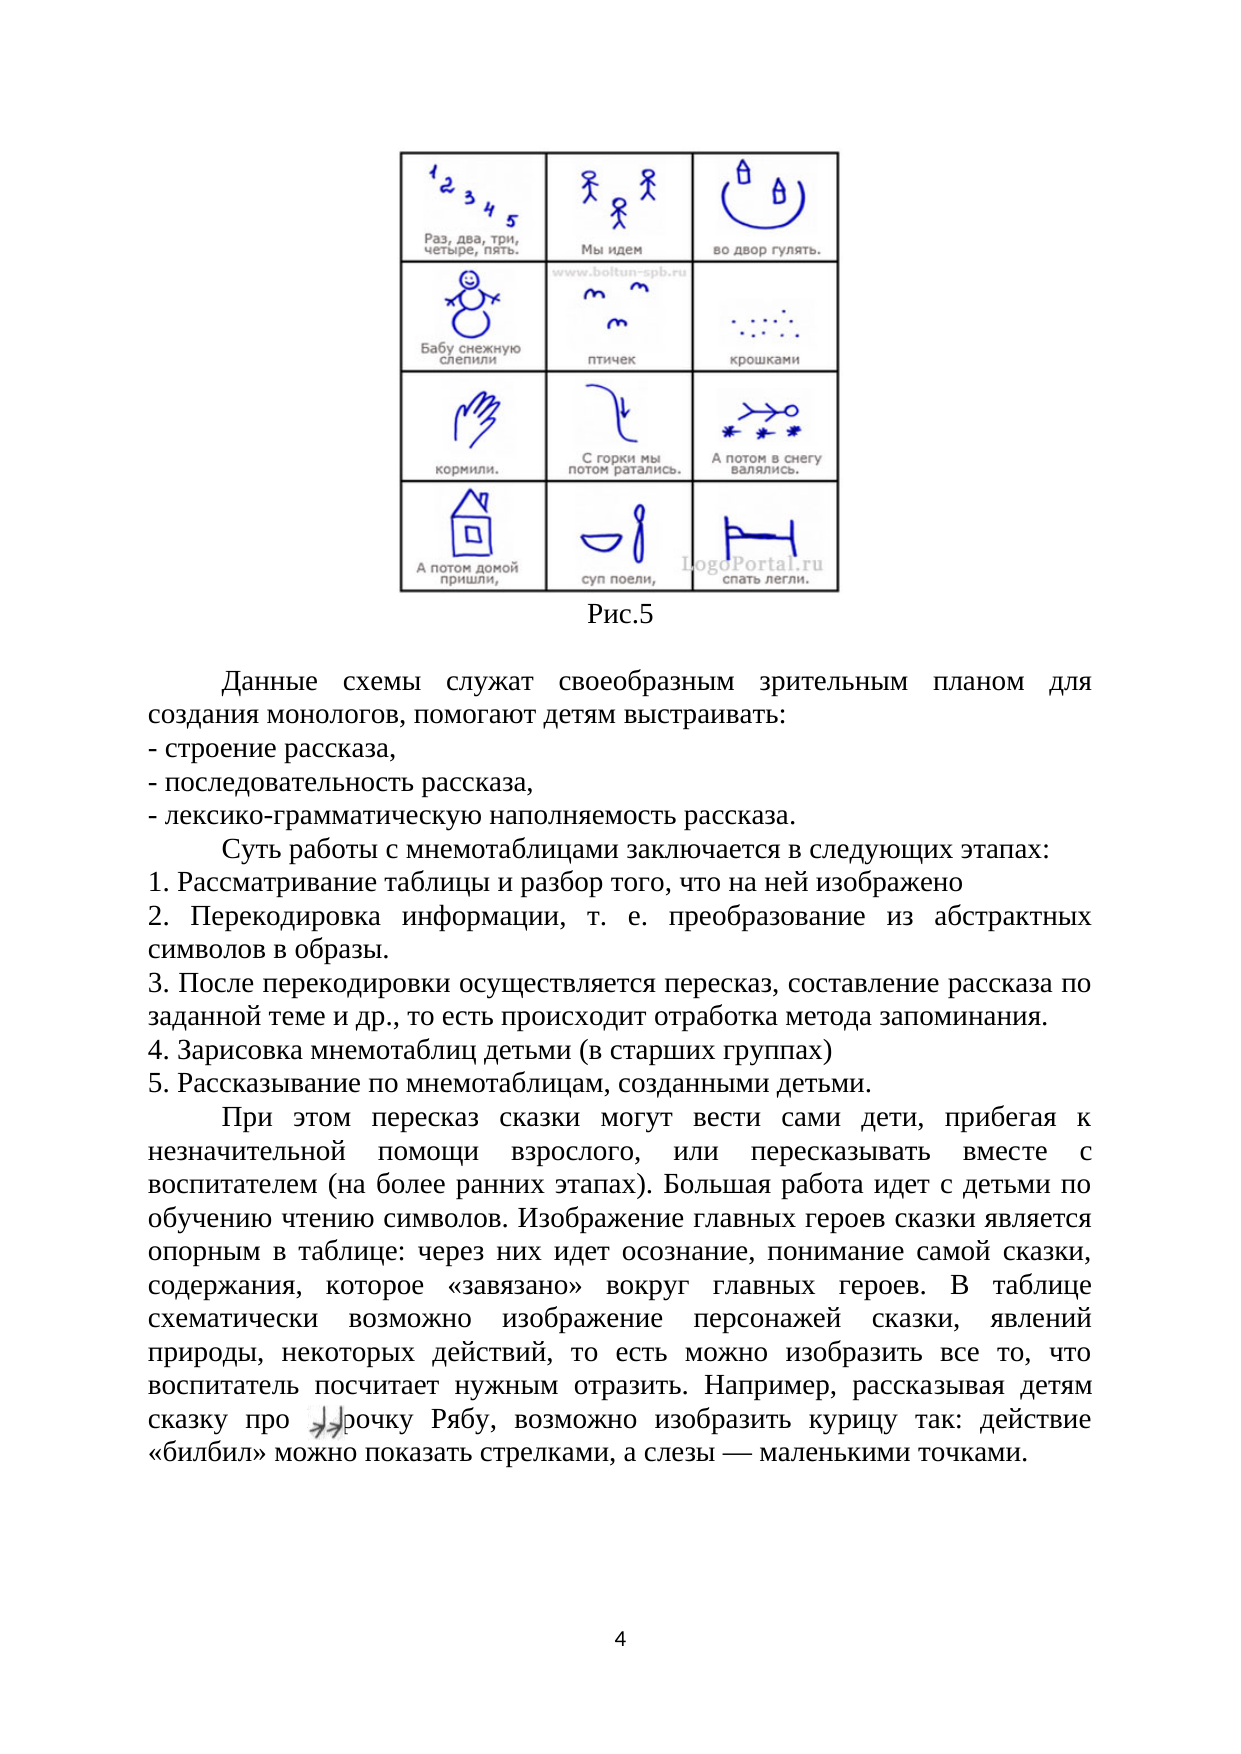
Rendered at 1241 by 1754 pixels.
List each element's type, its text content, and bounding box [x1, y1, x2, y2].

text - лексико-грамматическую наполняемость рассказа. [148, 797, 1092, 831]
text 5. Рассказывание по мнемотаблицам, созданными детьми. [148, 1066, 1092, 1099]
text - последовательность рассказа, [148, 764, 1092, 797]
text 1. Рассматривание таблицы и разбор того, что на ней изображено [148, 864, 1092, 898]
text 2. Перекодировка информации, т. е. преобразование из абстрактных символов в образы. [148, 898, 1092, 965]
text При этом пересказ сказки могут вести сами дети, прибегая к незначительной помощи взрослого, или пересказывать вместе с воспитателем (на более ранних этапах). Большая работа идет с детьми по обучению чтению символов. Изображение главных героев сказки является опорным в таблице: через них идет осознание, понимание самой сказки, содержания, которое «завязано» вокруг главных героев. В таблице схематически возможно изображение персонажей сказки, явлений природы, некоторых действий, то есть можно изобразить все то, что воспитатель посчитает нужным отразить. Например, рассказывая детям сказку про Курочку Рябу, возможно изобразить курицу так: действие «билбил» можно показать стрелками, а слезы — маленькими точками. [148, 1099, 1092, 1468]
text 3. После перекодировки осуществляется пересказ, составление рассказа по заданной теме и др., то есть происходит отработка метода запоминания. [148, 965, 1092, 1032]
picture [397, 147, 844, 596]
text Суть работы с мнемотаблицами заключается в следующих этапах: [148, 831, 1092, 864]
text Рис.5 [148, 596, 1092, 629]
picture [308, 1405, 345, 1441]
text - строение рассказа, [148, 730, 1092, 764]
text Данные схемы служат своеобразным зрительным планом для создания монологов, помогают детям выстраивать: [148, 663, 1092, 730]
text 4. Зарисовка мнемотаблиц детьми (в старших группах) [148, 1032, 1092, 1066]
